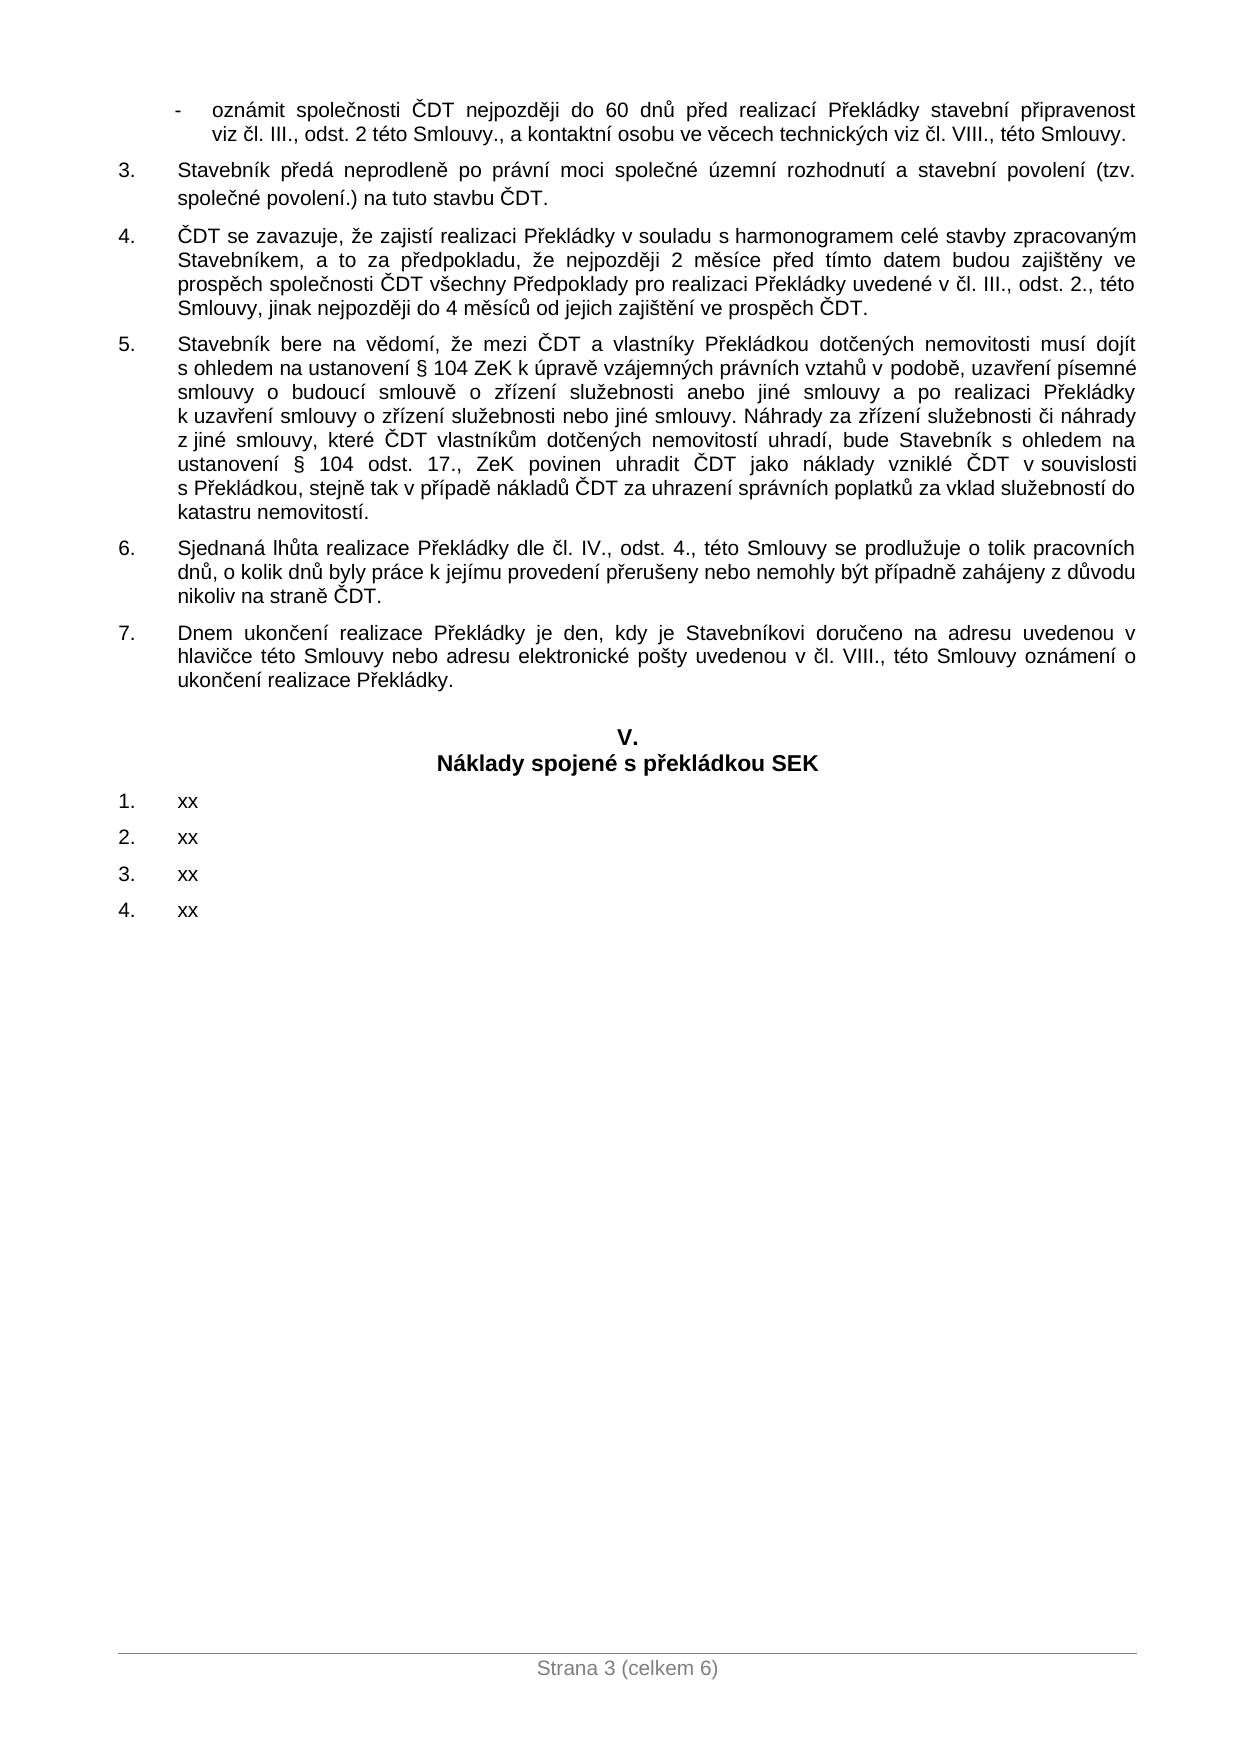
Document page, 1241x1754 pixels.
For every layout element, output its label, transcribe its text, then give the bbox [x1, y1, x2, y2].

text V. [118, 723, 1137, 750]
list Sjednaná lhůta realizace Překládky dle čl. IV., odst. 4., této Smlouvy se prodlužuje o tolik pracovních dnů, o kolik dnů byly práce k jejímu provedení přerušeny nebo nemohly být případně zahájeny z důvodu nikoliv na straně ČDT. [118, 536, 1137, 608]
list xx [118, 825, 1137, 849]
list Stavebník bere na vědomí, že mezi ČDT a vlastníky Překládkou dotčených nemovitosti musí dojít s ohledem na ustanovení § 104 ZeK k úpravě vzájemných právních vztahů v podobě, uzavření písemné smlouvy o budoucí smlouvě o zřízení služebnosti anebo jiné smlouvy a po realizaci Překládky k uzavření smlouvy o zřízení služebnosti nebo jiné smlouvy. Náhrady za zřízení služebnosti či náhrady z jiné smlouvy, které ČDT vlastníkům dotčených nemovitostí uhradí, bude Stavebník s ohledem na ustanovení § 104 odst. 17., ZeK povinen uhradit ČDT jako náklady vzniklé ČDT v souvislosti s Překládkou, stejně tak v případě nákladů ČDT za uhrazení správních poplatků za vklad služebností do katastru nemovitostí. [118, 332, 1137, 523]
list xx [118, 789, 1137, 813]
list xx [118, 898, 1137, 922]
list ČDT se zavazuje, že zajistí realizaci Překládky v souladu s harmonogramem celé stavby zpracovaným Stavebníkem, a to za předpokladu, že nejpozději 2 měsíce před tímto datem budou zajištěny ve prospěch společnosti ČDT všechny Předpoklady pro realizaci Překládky uvedené v čl. III., odst. 2., této Smlouvy, jinak nejpozději do 4 měsíců od jejich zajištění ve prospěch ČDT. [118, 223, 1137, 319]
list oznámit společnosti ČDT nejpozději do 60 dnů před realizací Překládky stavební připravenost viz čl. III., odst. 2 této Smlouvy., a kontaktní osobu ve věcech technických viz čl. VIII., této Smlouvy. [174, 98, 1137, 146]
text Náklady spojené s překládkou SEK [118, 750, 1137, 776]
list xx [118, 862, 1137, 886]
list Stavebník předá neprodleně po právní moci společné územní rozhodnutí a stavební povolení (tzv. společné povolení.) na tuto stavbu ČDT. [118, 158, 1137, 211]
list Dnem ukončení realizace Překládky je den, kdy je Stavebníkovi doručeno na adresu uvedenou v hlavičce této Smlouvy nebo adresu elektronické pošty uvedenou v čl. VIII., této Smlouvy oznámení o ukončení realizace Překládky. [118, 620, 1137, 692]
